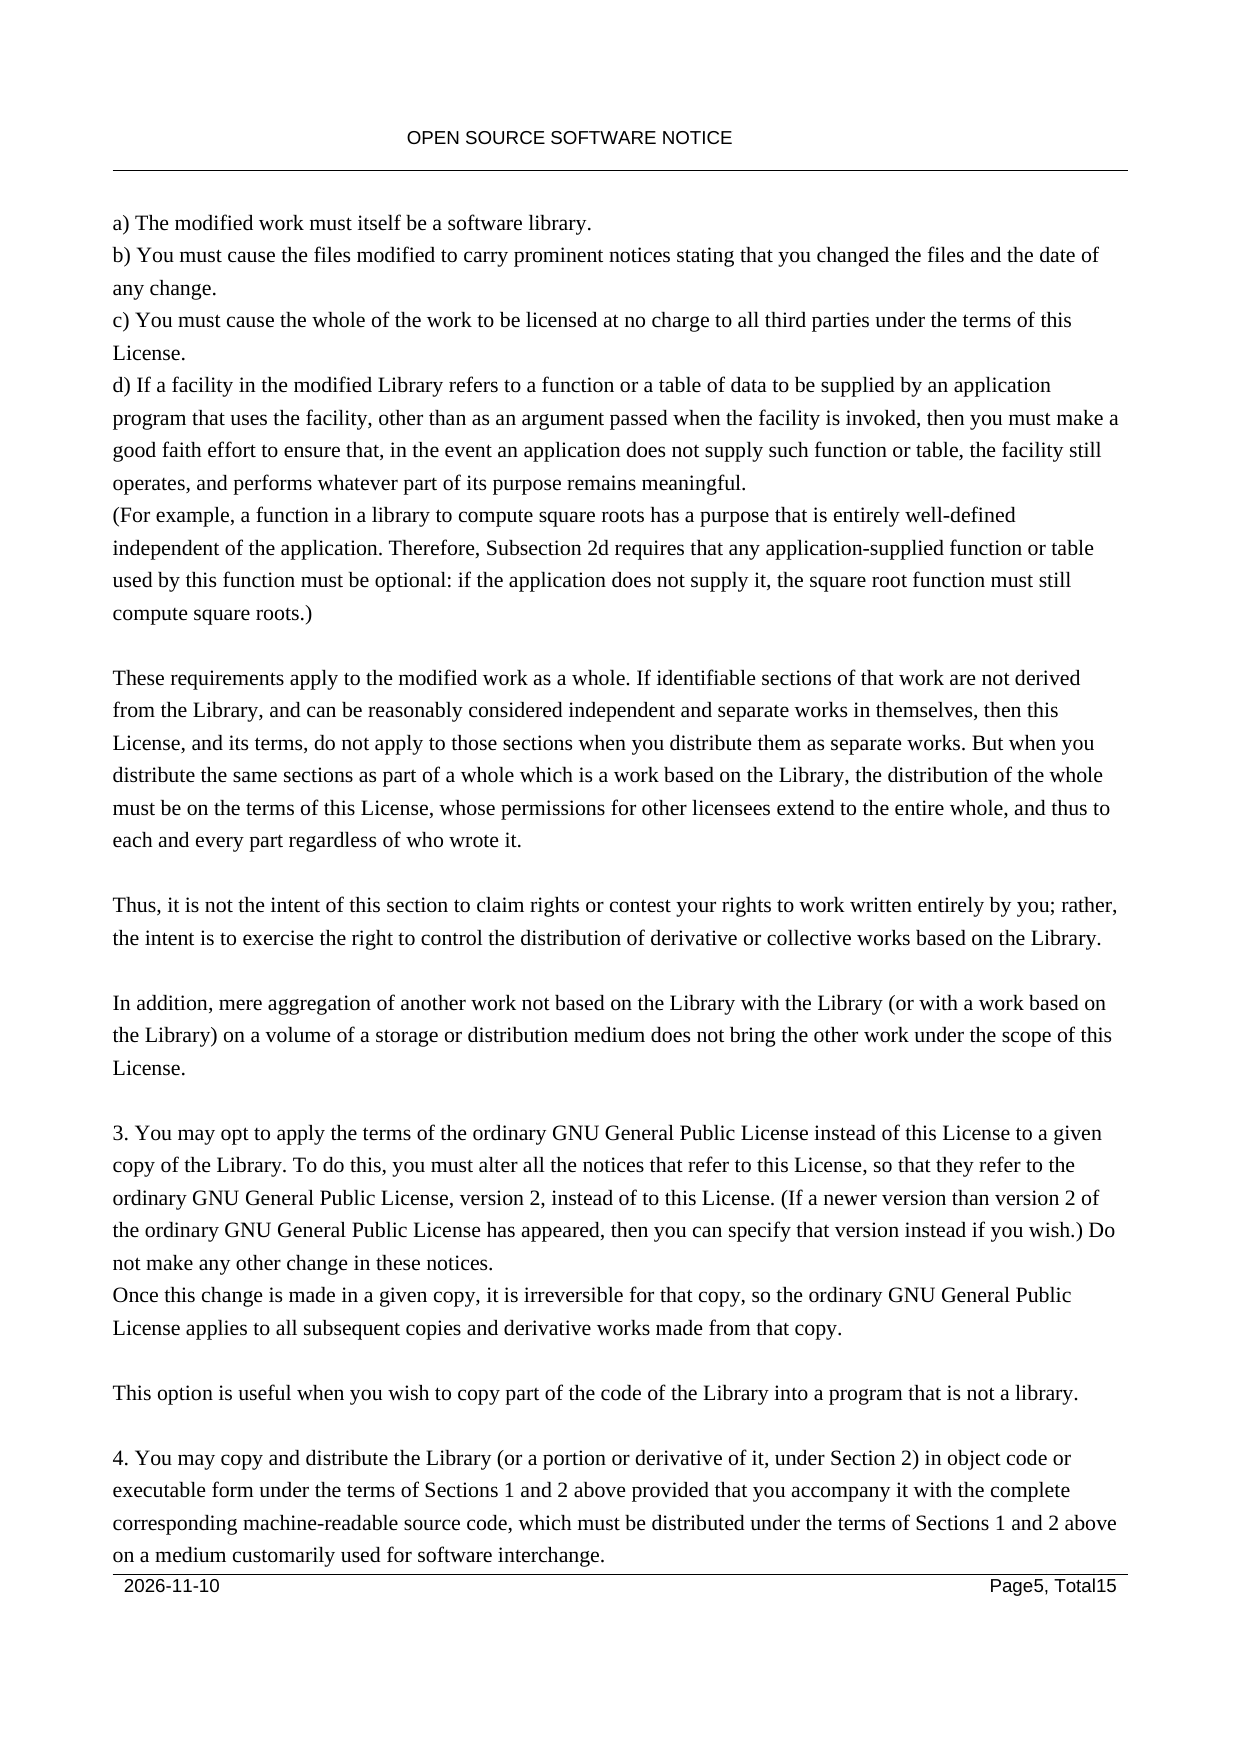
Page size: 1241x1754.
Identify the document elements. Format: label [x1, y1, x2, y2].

text [112, 206, 1128, 1571]
